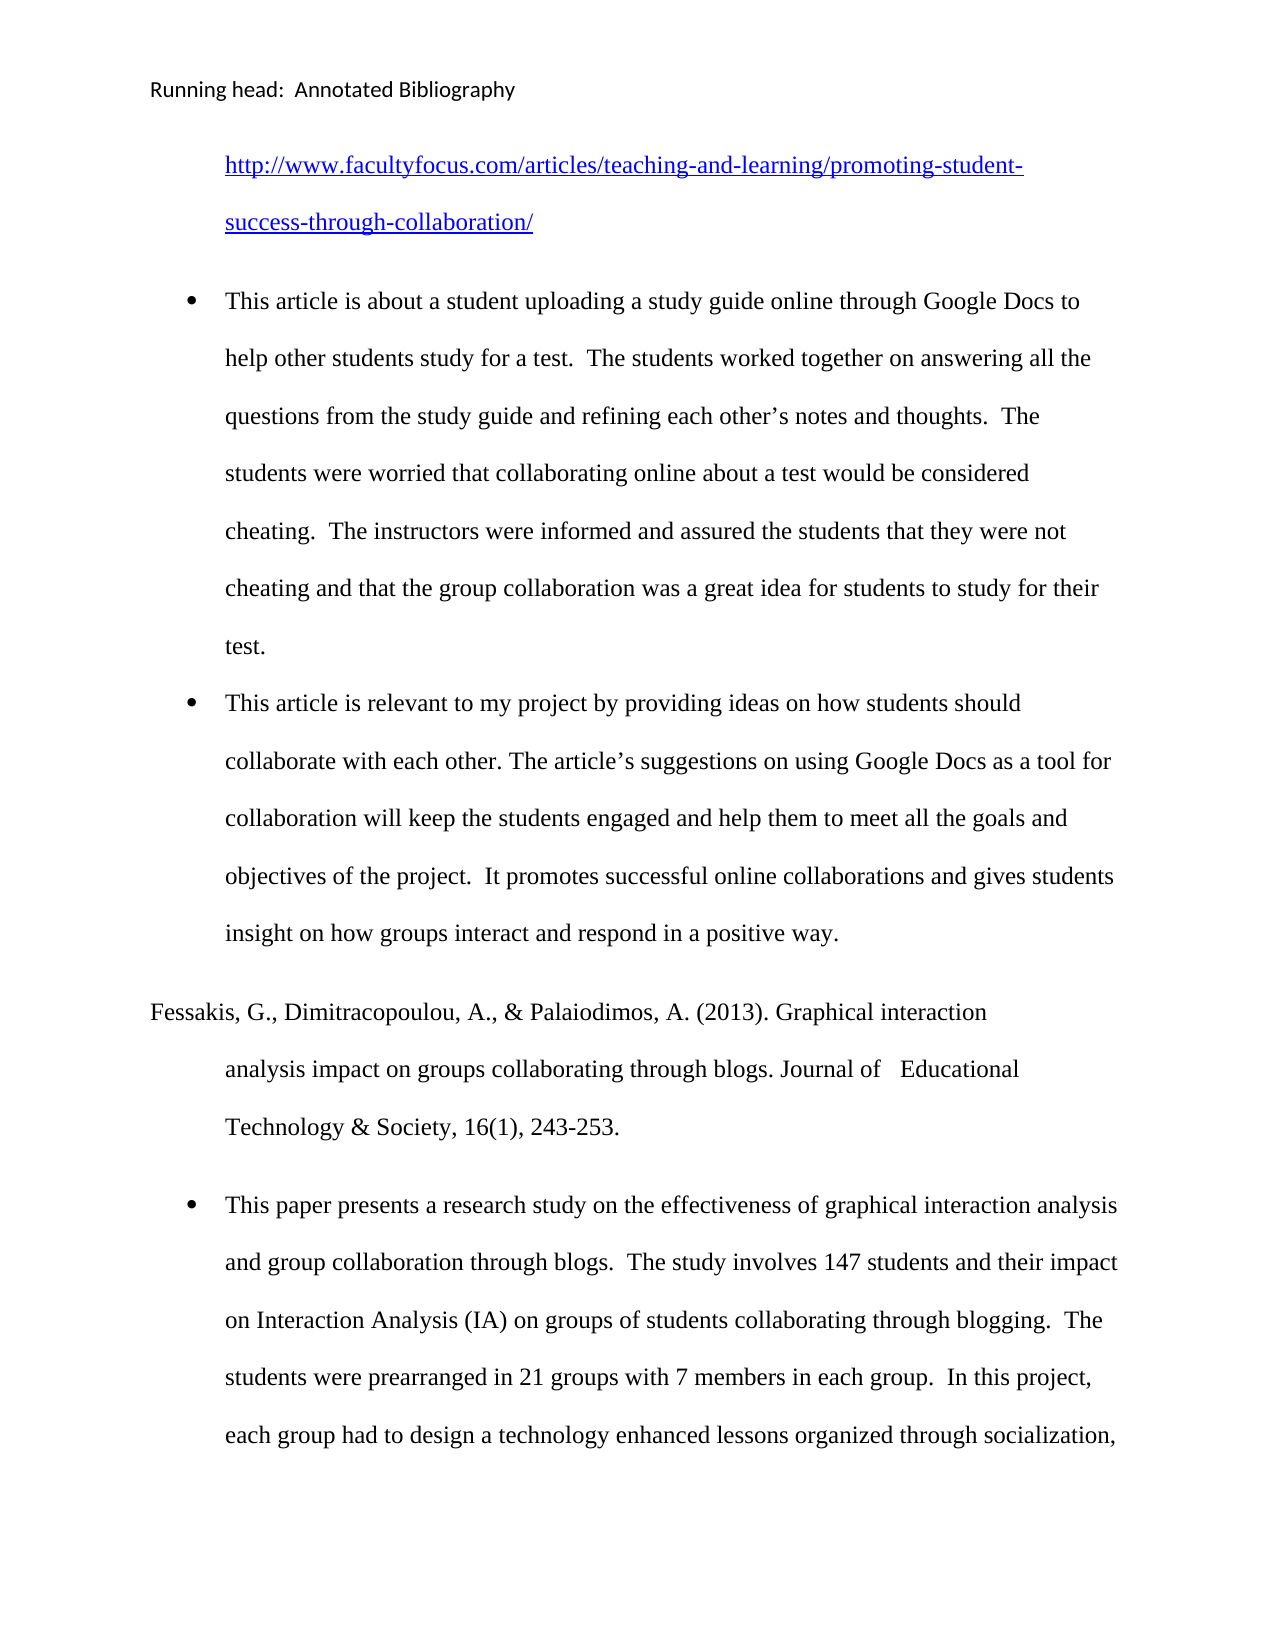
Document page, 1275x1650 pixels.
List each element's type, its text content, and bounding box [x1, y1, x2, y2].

list This article is about a student uploading a study guide online through Google Docs to help other students study for a test. The students worked together on answering all the questions from the study guide and refining each other’s notes and thoughts. The students were worried that collaborating online about a test would be considered cheating. The instructors were informed and assured the students that they were not cheating and that the group collaboration was a great idea for students to study for their test. [187, 286, 1125, 659]
text Fessakis, G., Dimitracopoulou, A., & Palaiodimos, A. (2013). Graphical interaction analysis impact on groups collaborating through blogs. Journal of Educational Technology & Society, 16(1), 243-253. [150, 997, 1125, 1140]
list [187, 1190, 1125, 1449]
list This article is relevant to my project by providing ideas on how students should collaborate with each other. The article’s suggestions on using Google Docs as a tool for collaboration will keep the students engaged and help them to meet all the goals and objectives of the project. It promotes successful online collaborations and gives students insight on how groups interact and respond in a positive way. [187, 688, 1125, 947]
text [150, 150, 1125, 236]
